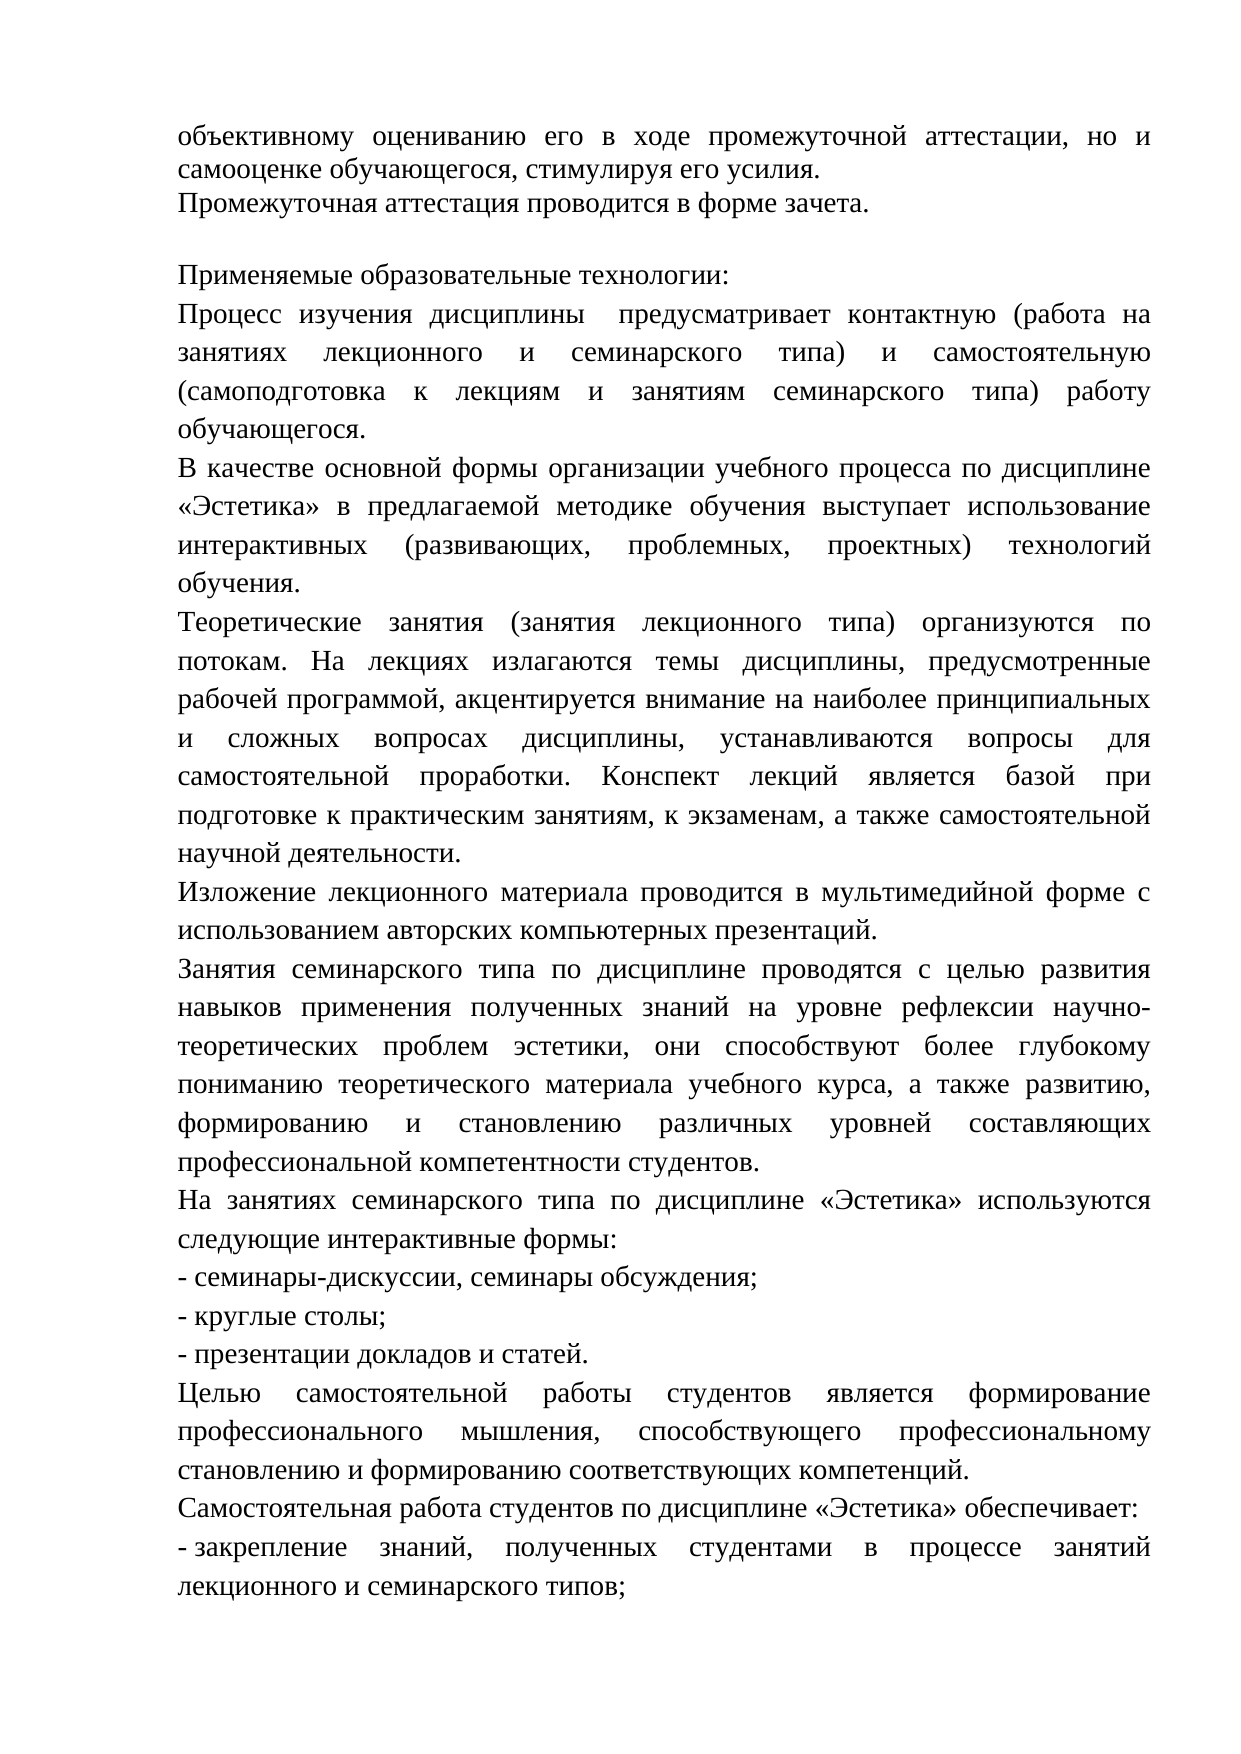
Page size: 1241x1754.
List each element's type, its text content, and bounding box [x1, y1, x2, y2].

text Применяемые образовательные технологии: [177, 257, 1152, 291]
text - семинары-дискуссии, семинары обсуждения; [177, 1259, 1152, 1293]
text Самостоятельная работа студентов по дисциплине «Эстетика» обеспечивает: [177, 1491, 1152, 1524]
text - презентации докладов и статей. [177, 1336, 1152, 1370]
text На занятиях семинарского типа по дисциплине «Эстетика» используются следующие интерактивные формы: [177, 1182, 1152, 1254]
text Целью самостоятельной работы студентов является формирование профессионального мышления, способствующего профессиональному становлению и формированию соответствующих компетенций. [177, 1375, 1152, 1486]
text Промежуточная аттестация проводится в форме зачета. [177, 185, 1152, 219]
text Занятия семинарского типа по дисциплине проводятся с целью развития навыков применения полученных знаний на уровне рефлексии научно-теоретических проблем эстетики, они способствуют более глубокому пониманию теоретического материала учебного курса, а также развитию, формированию и становлению различных уровней составляющих профессиональной компетентности студентов. [177, 951, 1152, 1177]
text Изложение лекционного материала проводится в мультимедийной форме с использованием авторских компьютерных презентаций. [177, 874, 1152, 946]
text В качестве основной формы организации учебного процесса по дисциплине «Эстетика» в предлагаемой методике обучения выступает использование интерактивных (развивающих, проблемных, проектных) технологий обучения. [177, 450, 1152, 599]
text - закрепление знаний, полученных студентами в процессе занятий лекционного и семинарского типов; [177, 1529, 1152, 1601]
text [177, 118, 1152, 185]
text Процесс изучения дисциплины предусматривает контактную (работа на занятиях лекционного и семинарского типа) и самостоятельную (самоподготовка к лекциям и занятиям семинарского типа) работу обучающегося. [177, 296, 1152, 445]
text Теоретические занятия (занятия лекционного типа) организуются по потокам. На лекциях излагаются темы дисциплины, предусмотренные рабочей программой, акцентируется внимание на наиболее принципиальных и сложных вопросах дисциплины, устанавливаются вопросы для самостоятельной проработки. Конспект лекций является базой при подготовке к практическим занятиям, к экзаменам, а также самостоятельной научной деятельности. [177, 604, 1152, 869]
text - круглые столы; [177, 1298, 1152, 1331]
